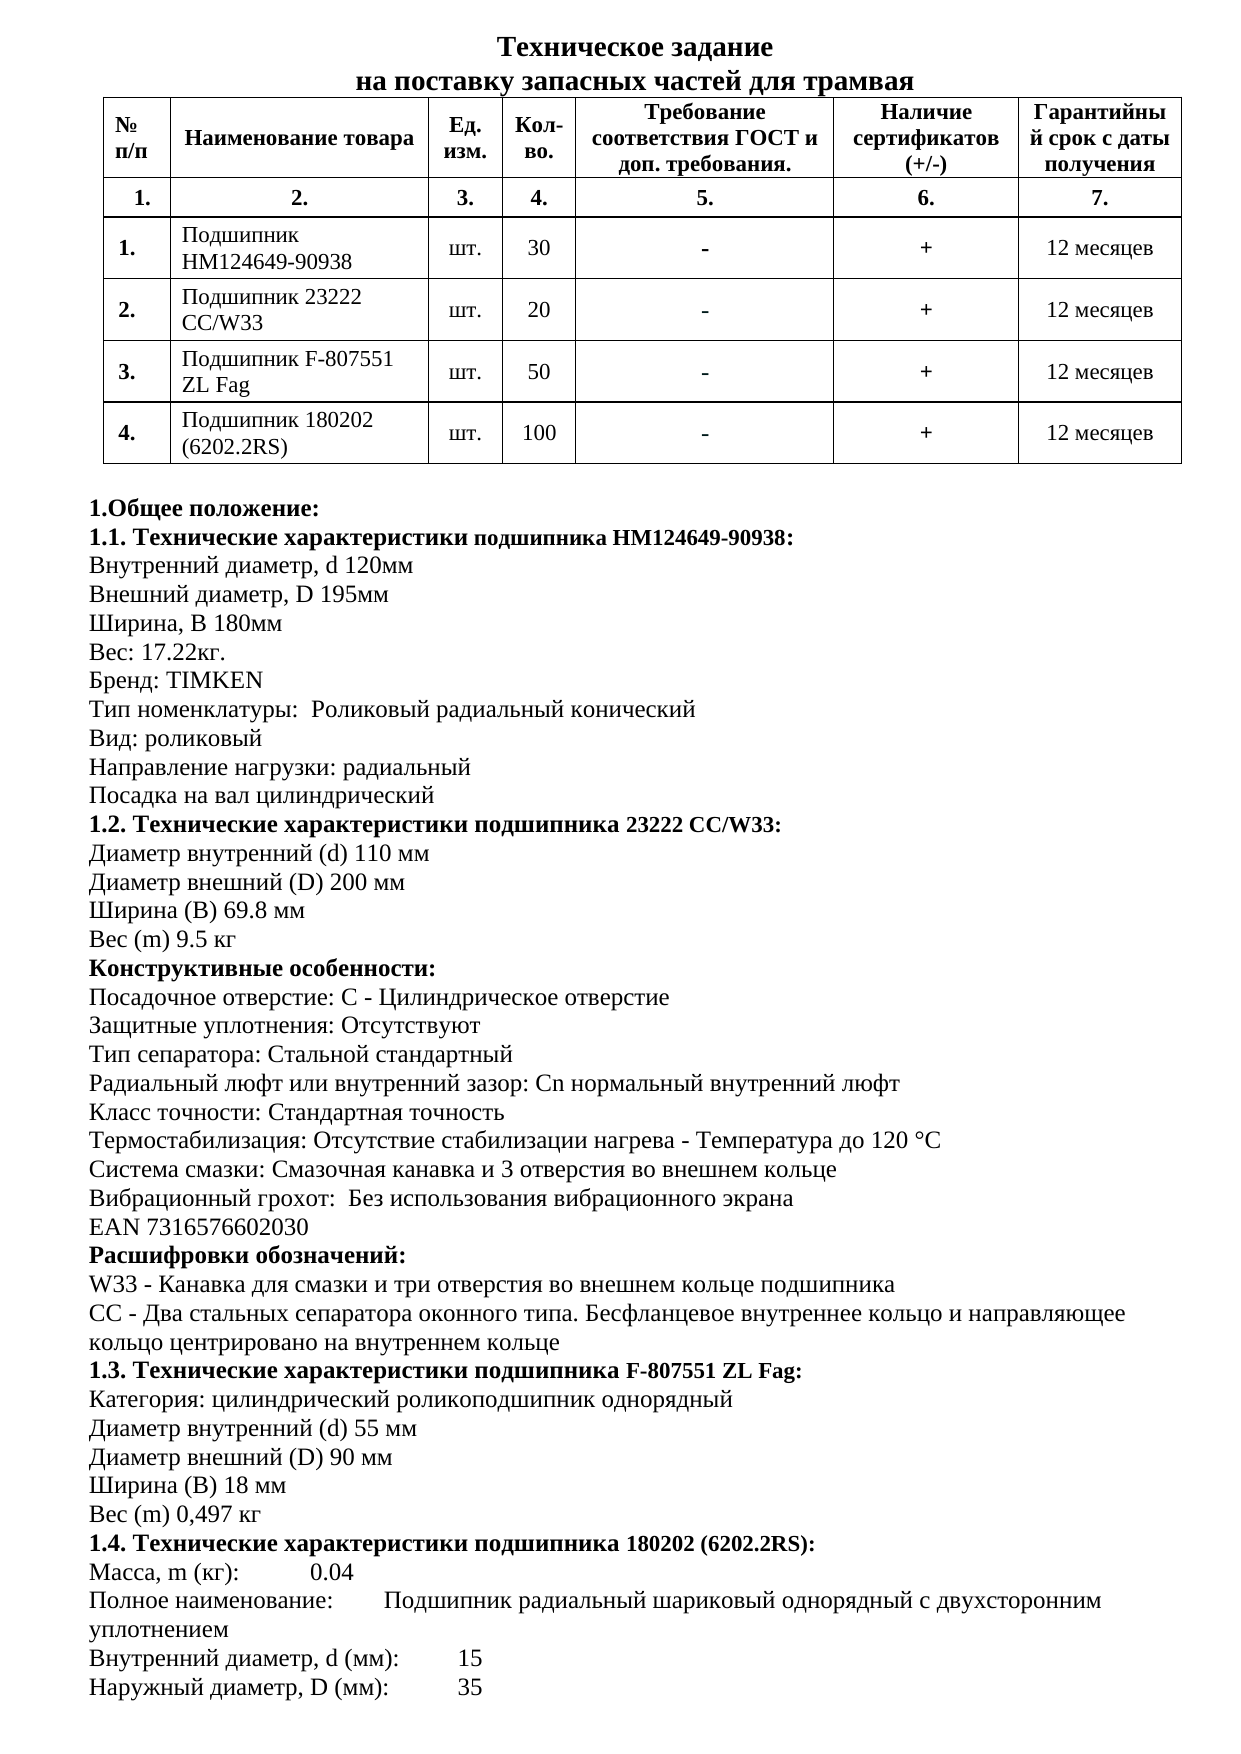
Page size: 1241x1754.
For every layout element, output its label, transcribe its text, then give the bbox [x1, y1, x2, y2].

table_cell - [576, 218, 833, 278]
text Полное наименование: Подшипник радиальный шариковый однорядный с двухсторонним уплотнением [89, 1585, 1181, 1643]
text Тип сепаратора: Стальной стандартный [89, 1039, 1181, 1068]
text Масса, m (кг): 0.04 [89, 1557, 1181, 1585]
table_cell 12 месяцев [1019, 341, 1181, 401]
text Диаметр внутренний (d) 55 мм [89, 1413, 1181, 1442]
text Категория: цилиндрический роликоподшипник однорядный [89, 1384, 1181, 1413]
table_cell - [576, 403, 833, 463]
table_cell 4. [503, 178, 575, 216]
table_cell [104, 178, 170, 216]
text CC - Два стальных сепаратора оконного типа. Бесфланцевое внутреннее кольцо и направляющее кольцо центрировано на внутреннем кольце [89, 1298, 1181, 1355]
table_header Гарантийный срок с даты получения [1019, 98, 1181, 177]
table_cell [104, 218, 170, 278]
table_cell Подшипник 23222 СС/W33 [171, 279, 428, 340]
table_header Требование соответствия ГОСТ и доп. требования. [576, 98, 833, 177]
table_cell 50 [503, 341, 575, 401]
table_header Наименование товара [171, 98, 428, 177]
table_cell + [834, 341, 1018, 401]
text W33 - Канавка для смазки и три отверстия во внешнем кольце подшипника [89, 1269, 1181, 1298]
text Защитные уплотнения: Отсутствуют [89, 1010, 1181, 1039]
text Вес (m) 0,497 кг [89, 1499, 1181, 1528]
text Внутренний диаметр, d (мм): 15 [89, 1643, 1181, 1672]
text Конструктивные особенности: [89, 953, 1181, 982]
text Термостабилизация: Отсутствие стабилизации нагрева - Температура до 120 °C [89, 1125, 1181, 1154]
table_cell + [834, 279, 1018, 340]
text EAN 7316576602030 [89, 1212, 1181, 1240]
text 1.4. Технические характеристики подшипника 180202 (6202.2RS): [89, 1528, 1181, 1557]
table_header Ед. изм. [429, 98, 502, 177]
table_header Наличие сертификатов (+/-) [834, 98, 1018, 177]
text Вибрационный грохот: Без использования вибрационного экрана [89, 1183, 1181, 1212]
table_cell 20 [503, 279, 575, 340]
text Внешний диаметр, D 195мм [89, 579, 1181, 608]
table_cell Подшипник 180202 (6202.2RS) [171, 403, 428, 463]
table_cell 2. [171, 178, 428, 216]
text Диаметр внешний (D) 200 мм [89, 867, 1181, 895]
text Внутренний диаметр, d 120мм [89, 550, 1181, 579]
text Класс точности: Стандартная точность [89, 1097, 1181, 1125]
text Посадочное отверстие: C - Цилиндрическое отверстие [89, 982, 1181, 1010]
text Техническое задание [89, 29, 1181, 63]
table_cell 6. [834, 178, 1018, 216]
text Радиальный люфт или внутренний зазор: Cn нормальный внутренний люфт [89, 1068, 1181, 1097]
table_cell шт. [429, 341, 502, 401]
table_header Кол-во. [503, 98, 575, 177]
table_cell [104, 279, 170, 340]
text Ширина (В) 18 мм [89, 1470, 1181, 1499]
text Диаметр внутренний (d) 110 мм [89, 838, 1181, 867]
text Посадка на вал цилиндрический [89, 780, 1181, 809]
table_cell + [834, 403, 1018, 463]
table_cell 12 месяцев [1019, 279, 1181, 340]
text Вес: 17.22кг. [89, 637, 1181, 665]
table_cell Подшипник НМ124649-90938 [171, 218, 428, 278]
table_cell Подшипник F-807551 ZL Fag [171, 341, 428, 401]
table_cell 12 месяцев [1019, 403, 1181, 463]
table_cell [104, 341, 170, 401]
table_cell 100 [503, 403, 575, 463]
text Направление нагрузки: радиальный [89, 752, 1181, 780]
table_cell 7. [1019, 178, 1181, 216]
text Диаметр внешний (D) 90 мм [89, 1442, 1181, 1470]
text Вид: роликовый [89, 723, 1181, 752]
table_cell - [576, 341, 833, 401]
text 1.3. Технические характеристики подшипника F-807551 ZL Fag: [89, 1355, 1181, 1384]
text Система смазки: Смазочная канавка и 3 отверстия во внешнем кольце [89, 1154, 1181, 1183]
table_cell 3. [429, 178, 502, 216]
table_header № п/п [104, 98, 170, 177]
text на поставку запасных частей для трамвая [89, 63, 1181, 97]
text 1.1. Технические характеристики подшипника НМ124649-90938: [89, 522, 1181, 550]
table_cell [104, 403, 170, 463]
table_cell - [576, 279, 833, 340]
table_cell 12 месяцев [1019, 218, 1181, 278]
text Вес (m) 9.5 кг [89, 924, 1181, 953]
table_cell шт. [429, 279, 502, 340]
text Бренд: TIMKEN [89, 665, 1181, 694]
table_cell + [834, 218, 1018, 278]
table_cell 5. [576, 178, 833, 216]
table_cell шт. [429, 403, 502, 463]
table_cell 30 [503, 218, 575, 278]
text 1.2. Технические характеристики подшипника 23222 СС/W33: [89, 809, 1181, 838]
text Тип номенклатуры: Роликовый радиальный конический [89, 694, 1181, 723]
text Ширина (В) 69.8 мм [89, 895, 1181, 924]
table_cell шт. [429, 218, 502, 278]
text Ширина, B 180мм [89, 608, 1181, 637]
text 1.Общее положение: [89, 493, 1181, 522]
text Расшифровки обозначений: [89, 1240, 1181, 1269]
text Наружный диаметр, D (мм): 35 [89, 1672, 1181, 1700]
